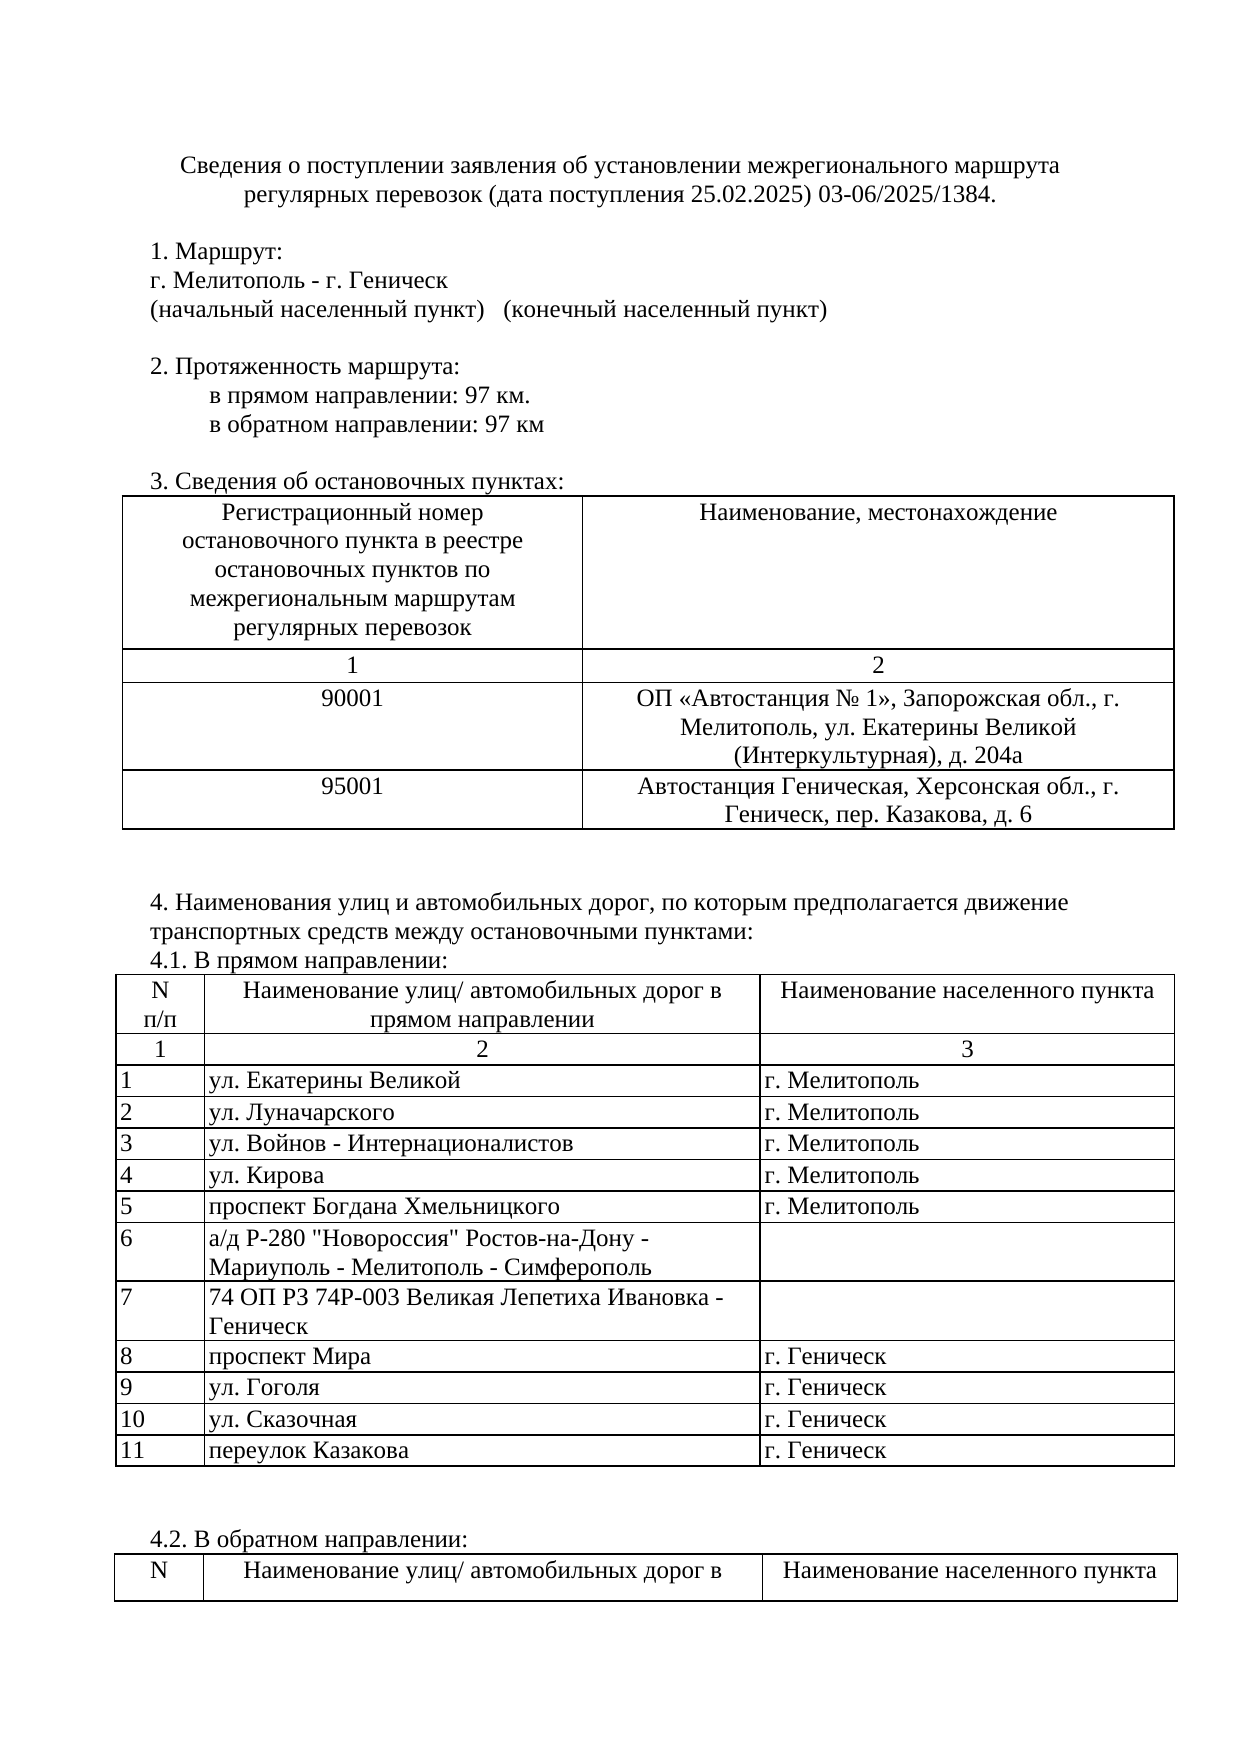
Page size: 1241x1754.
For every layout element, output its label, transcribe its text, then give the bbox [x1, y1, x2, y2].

table_cell [761, 1223, 1174, 1280]
table_cell [761, 1282, 1174, 1339]
table_cell ул. Кирова [205, 1160, 759, 1190]
table_cell Автостанция Геническая, Херсонская обл., г. Геническ, пер. Казакова, д. 6 [583, 771, 1173, 828]
table_cell 1 [117, 1066, 204, 1096]
table_cell 11 [117, 1436, 204, 1465]
table_header Регистрационный номер остановочного пункта в реестре остановочных пунктов по межрегиональным маршрутам регулярных перевозок [123, 497, 582, 648]
table_cell 4 [117, 1160, 204, 1190]
table_header Наименование населенного пункта [761, 975, 1174, 1033]
table_cell ул. Сказочная [205, 1404, 759, 1434]
table_cell 95001 [123, 771, 582, 828]
table_cell 2 [117, 1097, 204, 1127]
text 2. Протяженность маршрута: [150, 351, 1090, 380]
text 1. Маршрут: [150, 236, 1090, 265]
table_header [763, 1555, 1177, 1600]
table_cell 2 [583, 650, 1173, 681]
text 3. Сведения об остановочных пунктах: [150, 466, 1090, 495]
text 4. Наименования улиц и автомобильных дорог, по которым предполагается движение транспортных средств между остановочными пунктами: [150, 887, 1090, 945]
text в обратном направлении: 97 км [150, 409, 1090, 437]
table_cell 2 [205, 1034, 759, 1064]
table_cell 1 [123, 650, 582, 681]
table_cell ул. Луначарского [205, 1097, 759, 1127]
table_header Наименование, местонахождение [583, 497, 1173, 648]
table_cell г. Мелитополь [761, 1066, 1174, 1096]
table_cell а/д Р-280 "Новороссия" Ростов-на-Дону - Мариуполь - Мелитополь - Симферополь [205, 1223, 759, 1280]
text Сведения о поступлении заявления об установлении межрегионального маршрута регулярных перевозок (дата поступления 25.02.2025) 03-06/2025/1384. [150, 150, 1090, 207]
table_header N п/п [117, 975, 204, 1033]
table_cell 1 [117, 1034, 204, 1064]
table_cell 3 [761, 1034, 1174, 1064]
table_cell г. Мелитополь [761, 1129, 1174, 1158]
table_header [204, 1555, 762, 1600]
table_cell проспект Богдана Хмельницкого [205, 1192, 759, 1221]
text в прямом направлении: 97 км. [150, 380, 1090, 409]
text (начальный населенный пункт) (конечный населенный пункт) [150, 294, 1090, 322]
table_cell г. Геническ [761, 1404, 1174, 1434]
table_header Наименование улиц/ автомобильных дорог в прямом направлении [205, 975, 759, 1033]
table_cell переулок Казакова [205, 1436, 759, 1465]
table_header N п/п [115, 1555, 203, 1600]
table_cell ул. Екатерины Великой [205, 1066, 759, 1096]
table_cell ул. Войнов - Интернационалистов [205, 1129, 759, 1158]
table_cell 3 [117, 1129, 204, 1158]
table_cell 9 [117, 1373, 204, 1402]
table_cell г. Геническ [761, 1341, 1174, 1371]
table_cell г. Геническ [761, 1436, 1174, 1465]
text г. Мелитополь - г. Геническ [150, 265, 1090, 294]
text 4.1. В прямом направлении: [150, 945, 1090, 973]
table_cell 10 [117, 1404, 204, 1434]
table_cell г. Мелитополь [761, 1192, 1174, 1221]
table_cell 74 ОП РЗ 74Р-003 Великая Лепетиха Ивановка - Геническ [205, 1282, 759, 1339]
table_cell г. Мелитополь [761, 1097, 1174, 1127]
table_cell ул. Гоголя [205, 1373, 759, 1402]
table_cell ОП «Автостанция № 1», Запорожская обл., г. Мелитополь, ул. Екатерины Великой (Интеркультурная), д. 204а [583, 683, 1173, 769]
text 4.2. В обратном направлении: [150, 1524, 1090, 1553]
table_cell г. Мелитополь [761, 1160, 1174, 1190]
table_cell г. Геническ [761, 1373, 1174, 1402]
table_cell 7 [117, 1282, 204, 1339]
table_cell 6 [117, 1223, 204, 1280]
table_cell 8 [117, 1341, 204, 1371]
table_cell 5 [117, 1192, 204, 1221]
table_cell проспект Мира [205, 1341, 759, 1371]
table_cell 90001 [123, 683, 582, 769]
